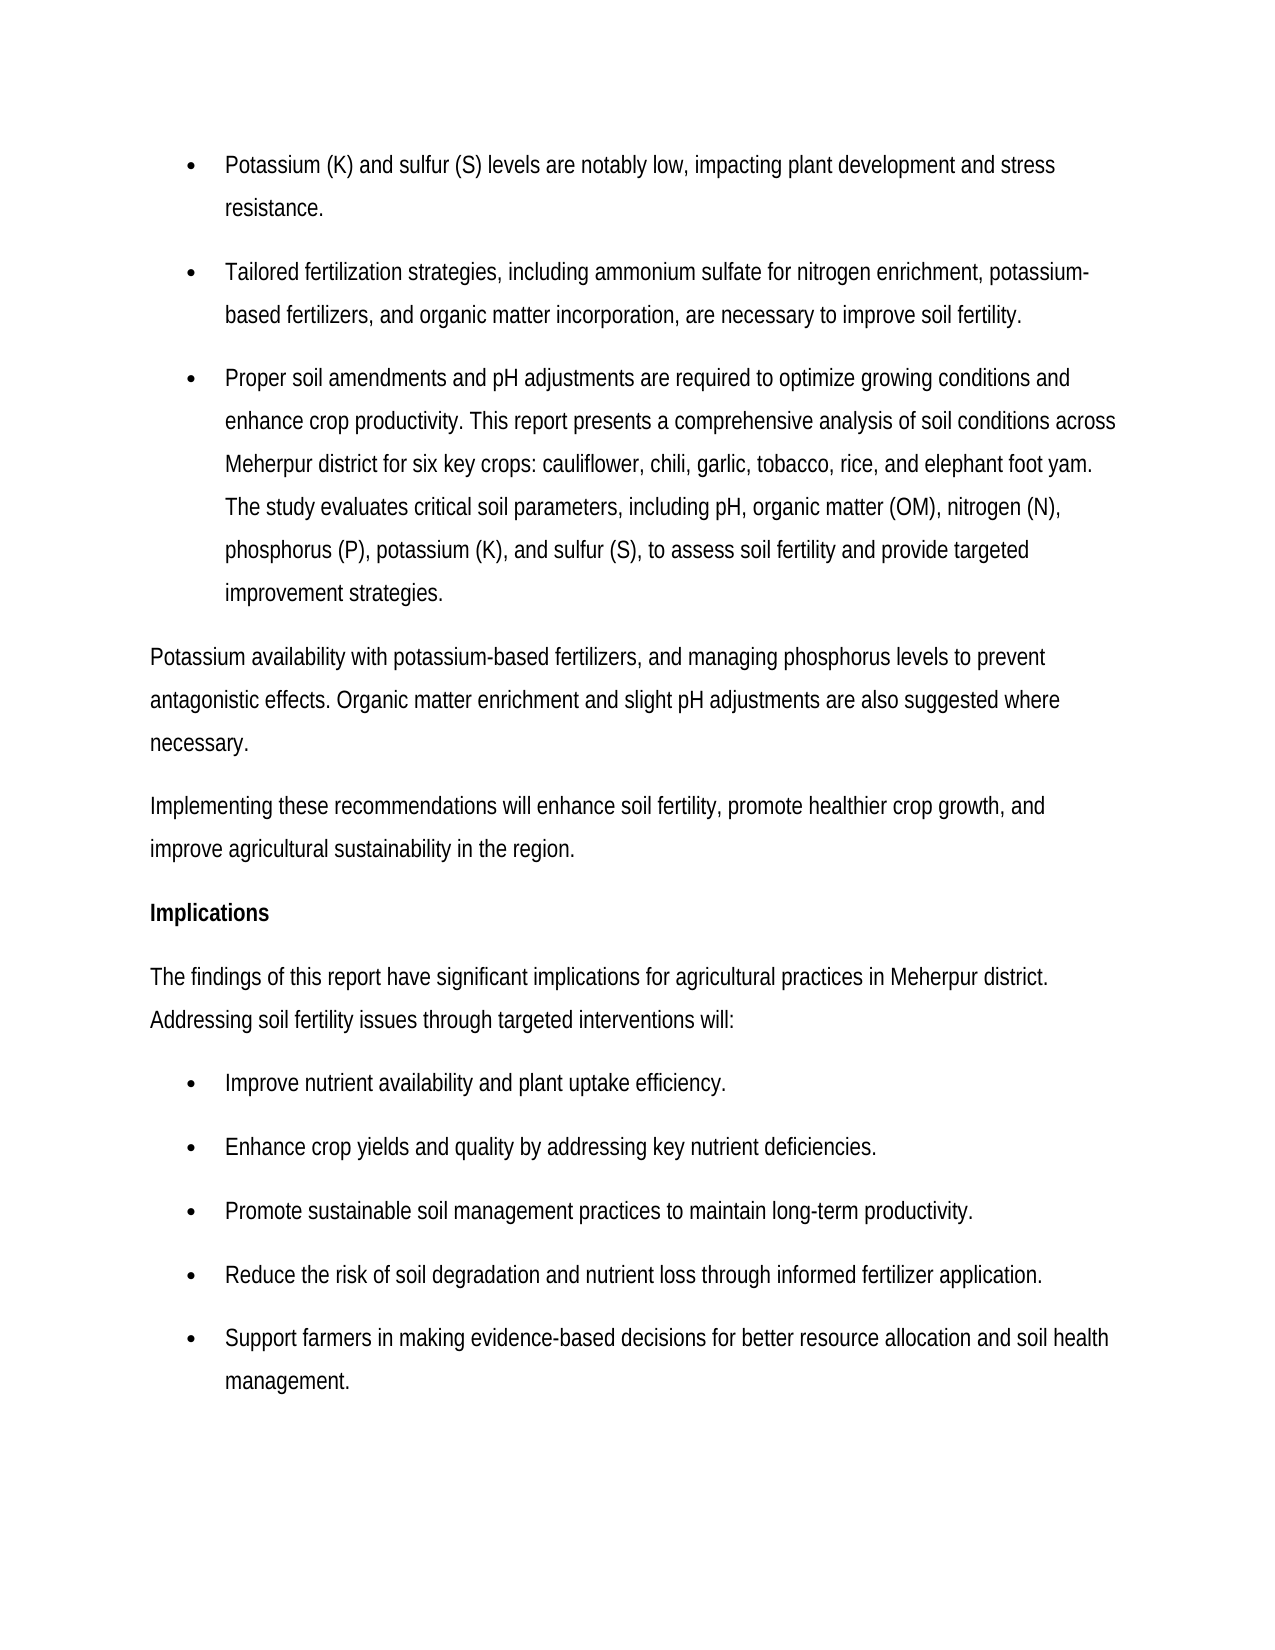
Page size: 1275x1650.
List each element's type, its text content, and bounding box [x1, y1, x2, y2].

list Promote sustainable soil management practices to maintain long-term productivity. [187, 1196, 1125, 1224]
text Implications [150, 898, 1125, 927]
text Potassium availability with potassium-based fertilizers, and managing phosphorus levels to prevent antagonistic effects. Organic matter enrichment and slight pH adjustments are also suggested where necessary. [150, 642, 1125, 756]
list Enhance crop yields and quality by addressing key nutrient deficiencies. [187, 1132, 1125, 1161]
list Tailored fertilization strategies, including ammonium sulfate for nitrogen enrichment, potassium-based fertilizers, and organic matter incorporation, are necessary to improve soil fertility. [187, 257, 1125, 328]
text Implementing these recommendations will enhance soil fertility, promote healthier crop growth, and improve agricultural sustainability in the region. [150, 791, 1125, 863]
list Support farmers in making evidence-based decisions for better resource allocation and soil health management. [187, 1323, 1125, 1395]
list Potassium (K) and sulfur (S) levels are notably low, impacting plant development and stress resistance. [187, 150, 1125, 222]
list Improve nutrient availability and plant uptake efficiency. [187, 1068, 1125, 1097]
list Reduce the risk of soil degradation and nutrient loss through informed fertilizer application. [187, 1259, 1125, 1288]
text The findings of this report have significant implications for agricultural practices in Meherpur district. Addressing soil fertility issues through targeted interventions will: [150, 962, 1125, 1033]
list Proper soil amendments and pH adjustments are required to optimize growing conditions and enhance crop productivity. This report presents a comprehensive analysis of soil conditions across Meherpur district for six key crops: cauliflower, chili, garlic, tobacco, rice, and elephant foot yam. The study evaluates critical soil parameters, including pH, organic matter (OM), nitrogen (N), phosphorus (P), potassium (K), and sulfur (S), to assess soil fertility and provide targeted improvement strategies. [187, 363, 1125, 607]
